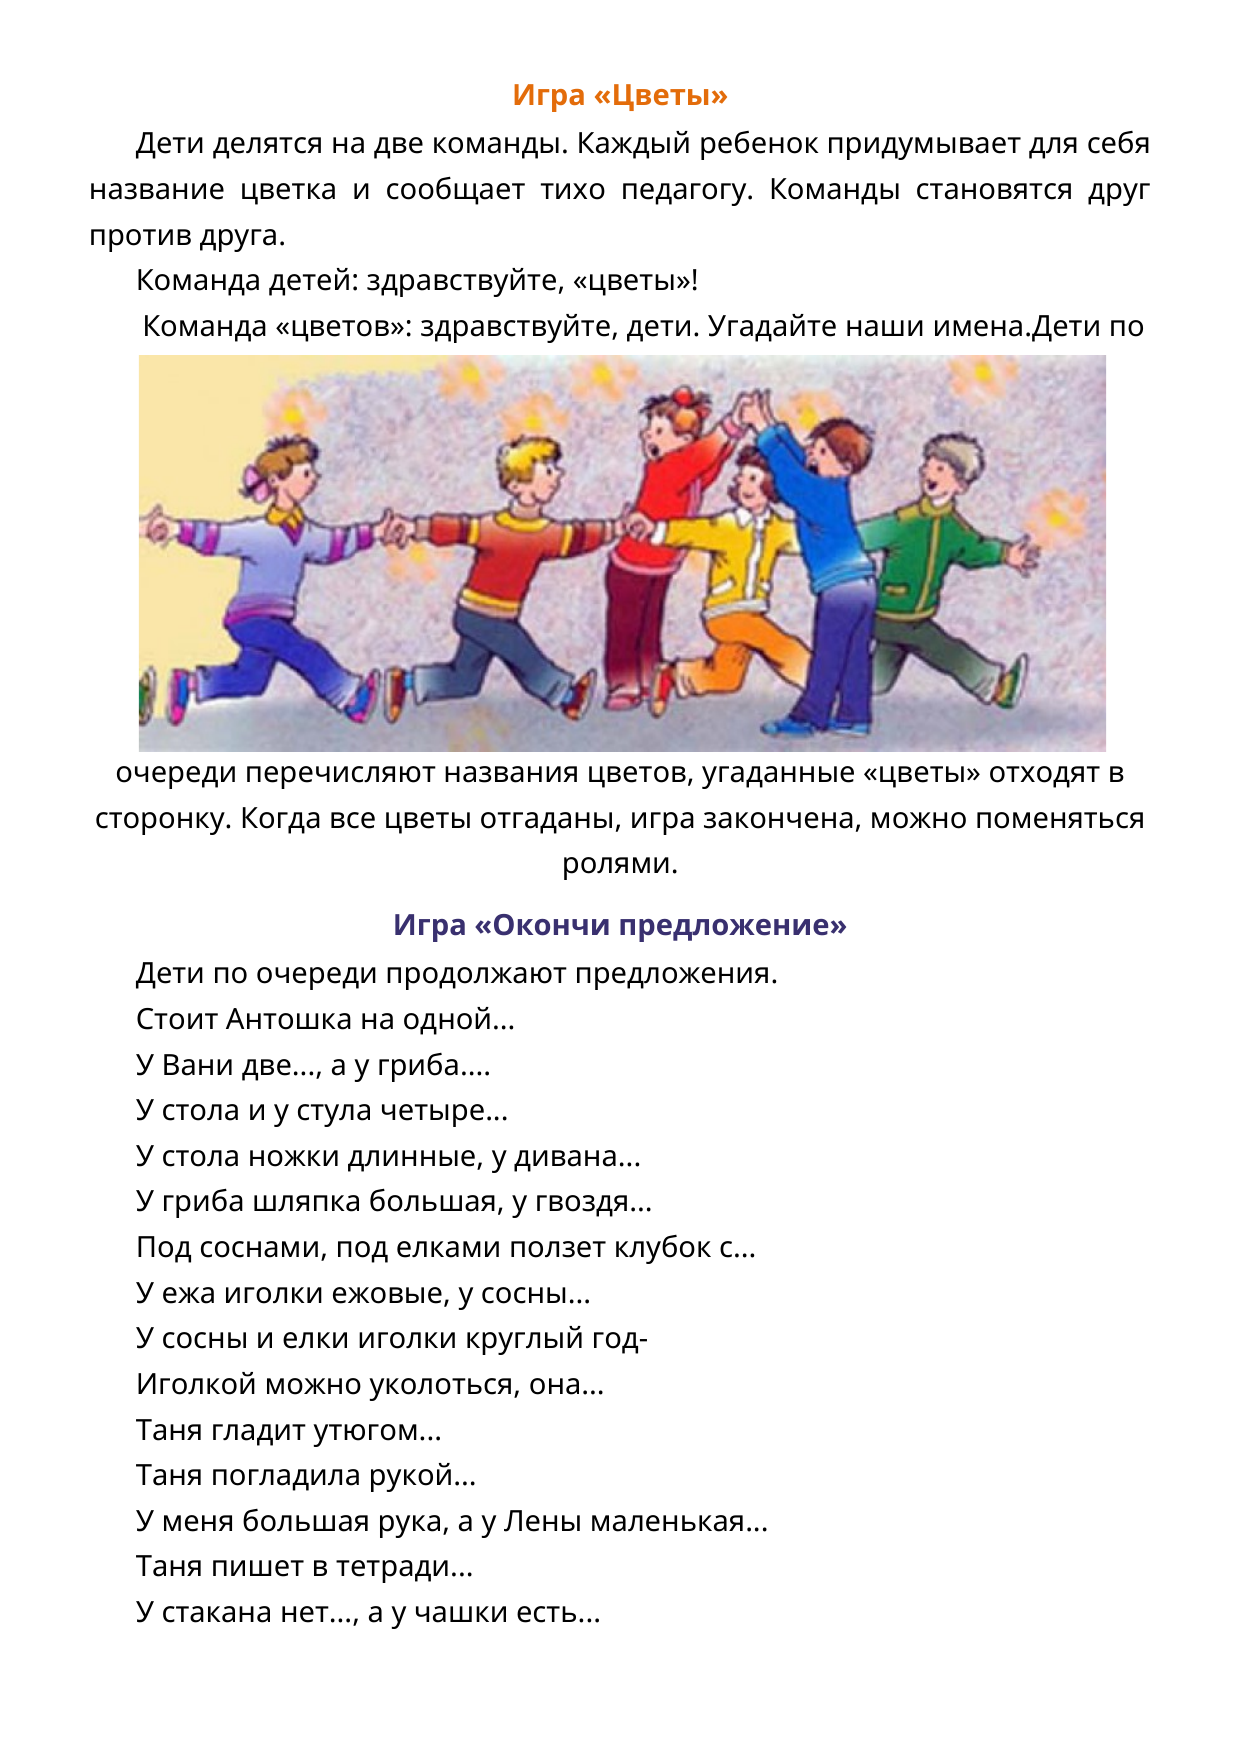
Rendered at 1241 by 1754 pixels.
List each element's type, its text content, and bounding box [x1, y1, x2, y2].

text Стоит Антошка на одной... [89, 998, 1152, 1038]
text У ежа иголки ежовые, у сосны... [89, 1272, 1152, 1312]
picture [138, 355, 1107, 752]
text У стакана нет..., а у чашки есть... [89, 1591, 1152, 1631]
text У сосны и елки иголки круглый год- [89, 1317, 1152, 1357]
text У стола ножки длинные, у дивана... [89, 1135, 1152, 1175]
text Дети по очереди продолжают предложения. [89, 952, 1152, 992]
text Игра «Цветы» [89, 74, 1152, 113]
text У гриба шляпка большая, у гвоздя... [89, 1181, 1152, 1220]
text У стола и у стула четыре... [89, 1089, 1152, 1129]
text Иголкой можно уколоться, она... [89, 1363, 1152, 1403]
text Таня погладила рукой... [89, 1454, 1152, 1494]
text Команда детей: здравствуйте, «цветы»! [89, 259, 1152, 299]
text У меня большая рука, а у Лены маленькая... [89, 1500, 1152, 1540]
text У Вани две..., а у гриба.... [89, 1044, 1152, 1083]
text Под соснами, под елками ползет клубок с... [89, 1226, 1152, 1266]
text Игра «Окончи предложение» [89, 904, 1152, 943]
text Дети делятся на две команды. Каждый ребенок придумывает для себя название цветка и сообщает тихо педагогу. Команды становятся друг против друга. [89, 123, 1152, 253]
text Таня гладит утюгом... [89, 1409, 1152, 1448]
text Таня пишет в тетради... [89, 1546, 1152, 1585]
